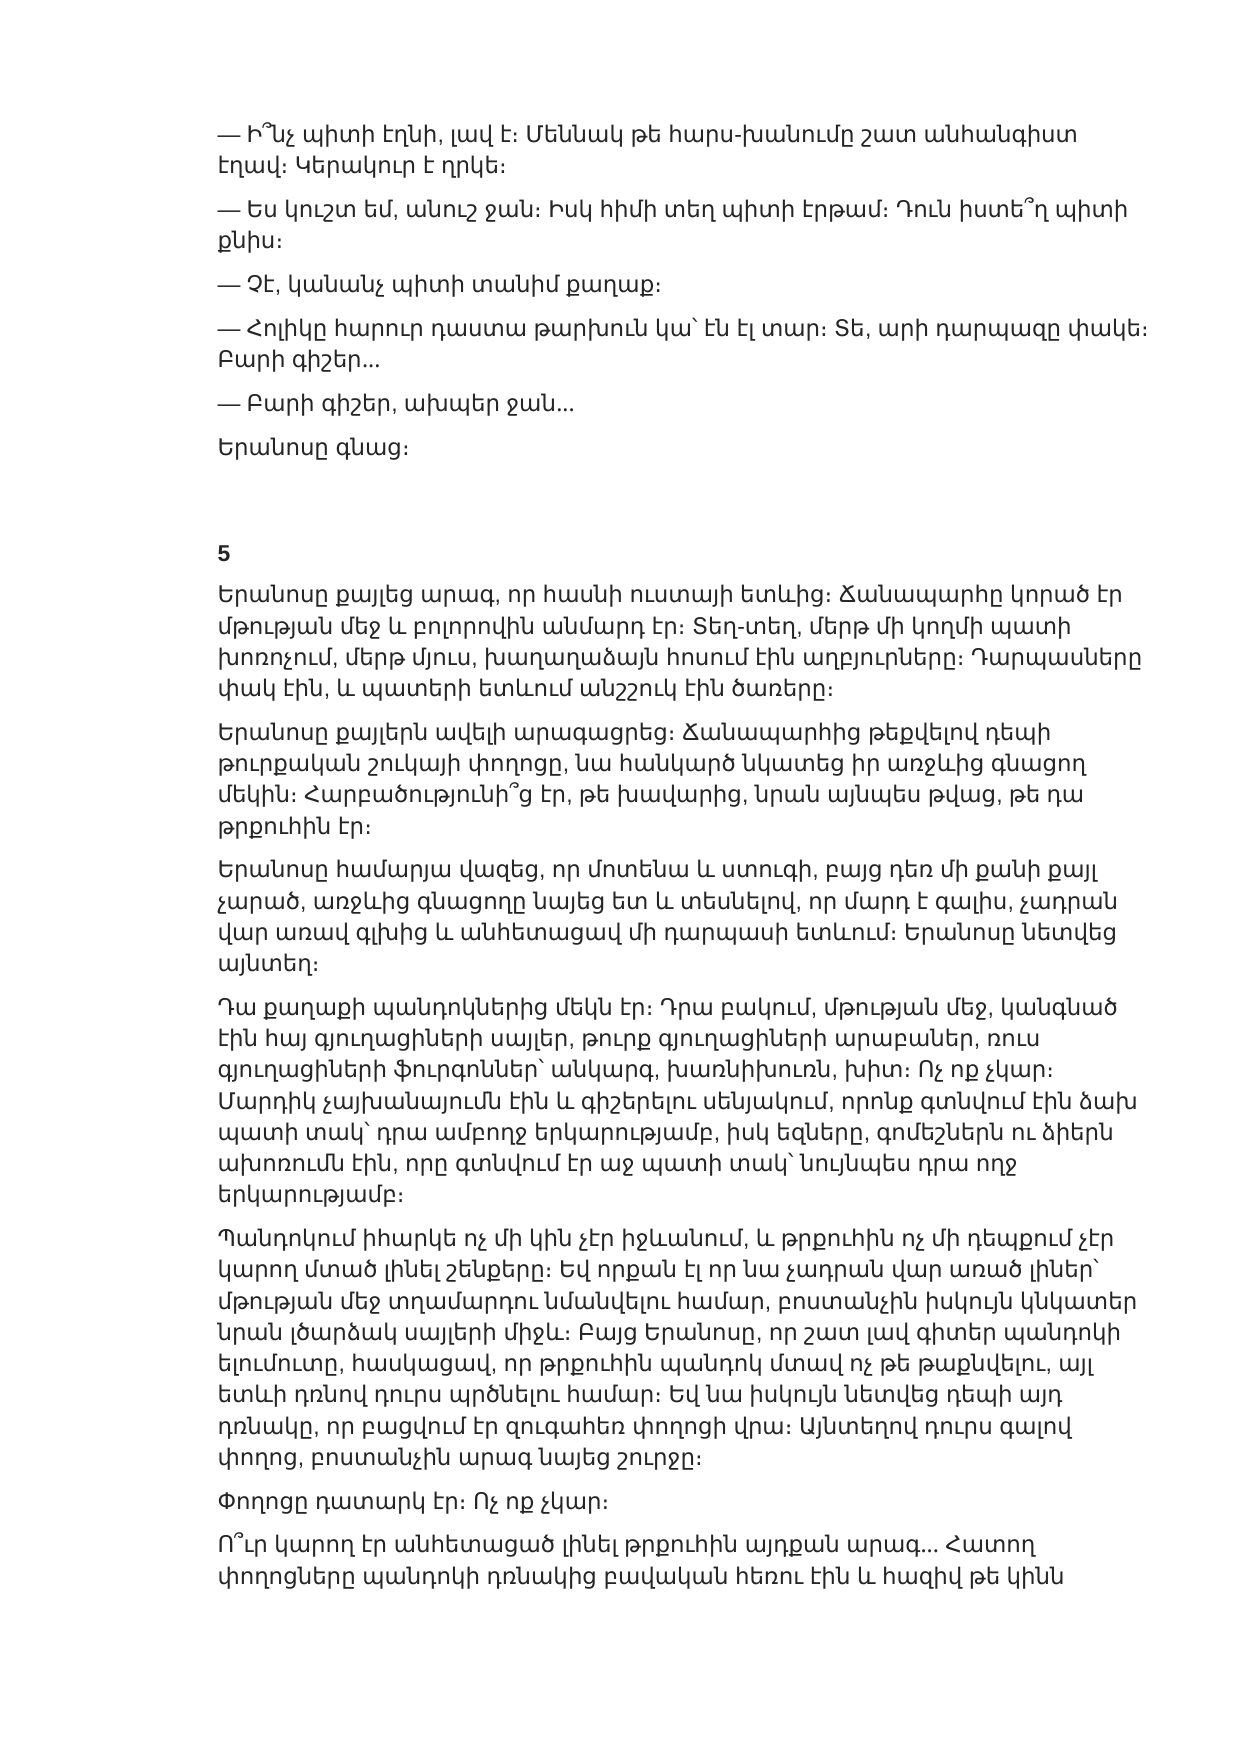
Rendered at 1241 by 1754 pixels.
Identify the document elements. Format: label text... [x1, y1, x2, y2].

text Երանոսը քայլերն ավելի արագացրեց։ Ճանապարհից թեքվելով դեպի թուրքական շուկայի փողոցը, նա հանկարծ նկատեց իր առջևից գնացող մեկին։ Հարբածությունի՞ց էր, թե խավարից, նրան այնպես թվաց, թե դա թրքուհին էր։ [217, 716, 1152, 841]
text 5 [217, 513, 1152, 566]
text ― Ի՞նչ պիտի էղնի, լավ է։ Մեննակ թե հարս-խանումը շատ անհանգիստ էղավ։ Կերակուր է ղրկե։ [217, 118, 1152, 181]
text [217, 1528, 1152, 1591]
text Պանդոկում իհարկե ոչ մի կին չէր իջևանում, և թրքուհին ոչ մի դեպքում չէր կարող մտած լինել շենքերը։ Եվ որքան էլ որ նա չադրան վար առած լիներ՝ մթության մեջ տղամարդու նմանվելու համար, բոստանչին իսկույն կնկատեր նրան լծարձակ սայլերի միջև։ Բայց Երանոսը, որ շատ լավ գիտեր պանդոկի ելումուտը, հասկացավ, որ թրքուհին պանդոկ մտավ ոչ թե թաքնվելու, այլ ետևի դռնով դուրս պրծնելու համար։ Եվ նա իսկույն նետվեց դեպի այդ դռնակը, որ բացվում էր զուգահեռ փողոցի վրա։ Այնտեղով դուրս գալով փողոց, բոստանչին արագ նայեց շուրջը։ [217, 1222, 1152, 1472]
text Փողոցը դատարկ էր։ Ոչ ոք չկար։ [217, 1485, 1152, 1516]
text Երանոսը համարյա վազեց, որ մոտենա և ստուգի, բայց դեռ մի քանի քայլ չարած, առջևից գնացողը նայեց ետ և տեսնելով, որ մարդ է գալիս, չադրան վար առավ գլխից և անհետացավ մի դարպասի ետևում։ Երանոսը նետվեց այնտեղ։ [217, 853, 1152, 978]
text Երանոսը գնաց։ [217, 431, 1152, 462]
text — Չէ, կանանչ պիտի տանիմ քաղաք։ [217, 268, 1152, 299]
text ― Ես կուշտ եմ, անուշ ջան։ Իսկ հիմի տեղ պիտի էրթամ։ Դուն իստե՞ղ պիտի քնիս։ [217, 193, 1152, 256]
text Դա քաղաքի պանդոկներից մեկն էր։ Դրա բակում, մթության մեջ, կանգնած էին հայ գյուղացիների սայլեր, թուրք գյուղացիների արաբաներ, ռուս գյուղացիների ֆուրգոններ՝ անկարգ, խառնիխուռն, խիտ։ Ոչ ոք չկար։ Մարդիկ չայխանայումն էին և գիշերելու սենյակում, որոնք գտնվում էին ձախ պատի տակ՝ դրա ամբողջ երկարությամբ, իսկ եզները, գոմեշներն ու ձիերն ախոռումն էին, որը գտնվում էր աջ պատի տակ՝ նույնպես դրա ողջ երկարությամբ։ [217, 991, 1152, 1210]
text ― Հոլիկը հարուր դաստա թարխուն կա՝ էն էլ տար։ Տե, արի դարպազը փակե։ Բարի գիշեր... [217, 312, 1152, 374]
text Երանոսը քայլեց արագ, որ հասնի ուստայի ետևից։ Ճանապարհը կորած էր մթության մեջ և բոլորովին անմարդ էր։ Տեղ-տեղ, մերթ մի կողմի պատի խոռոչում, մերթ մյուս, խաղաղաձայն հոսում էին աղբյուրները։ Դարպասները փակ էին, և պատերի ետևում անշշուկ էին ծառերը։ [217, 578, 1152, 703]
text ― Բարի գիշեր, ախպեր ջան... [217, 387, 1152, 418]
